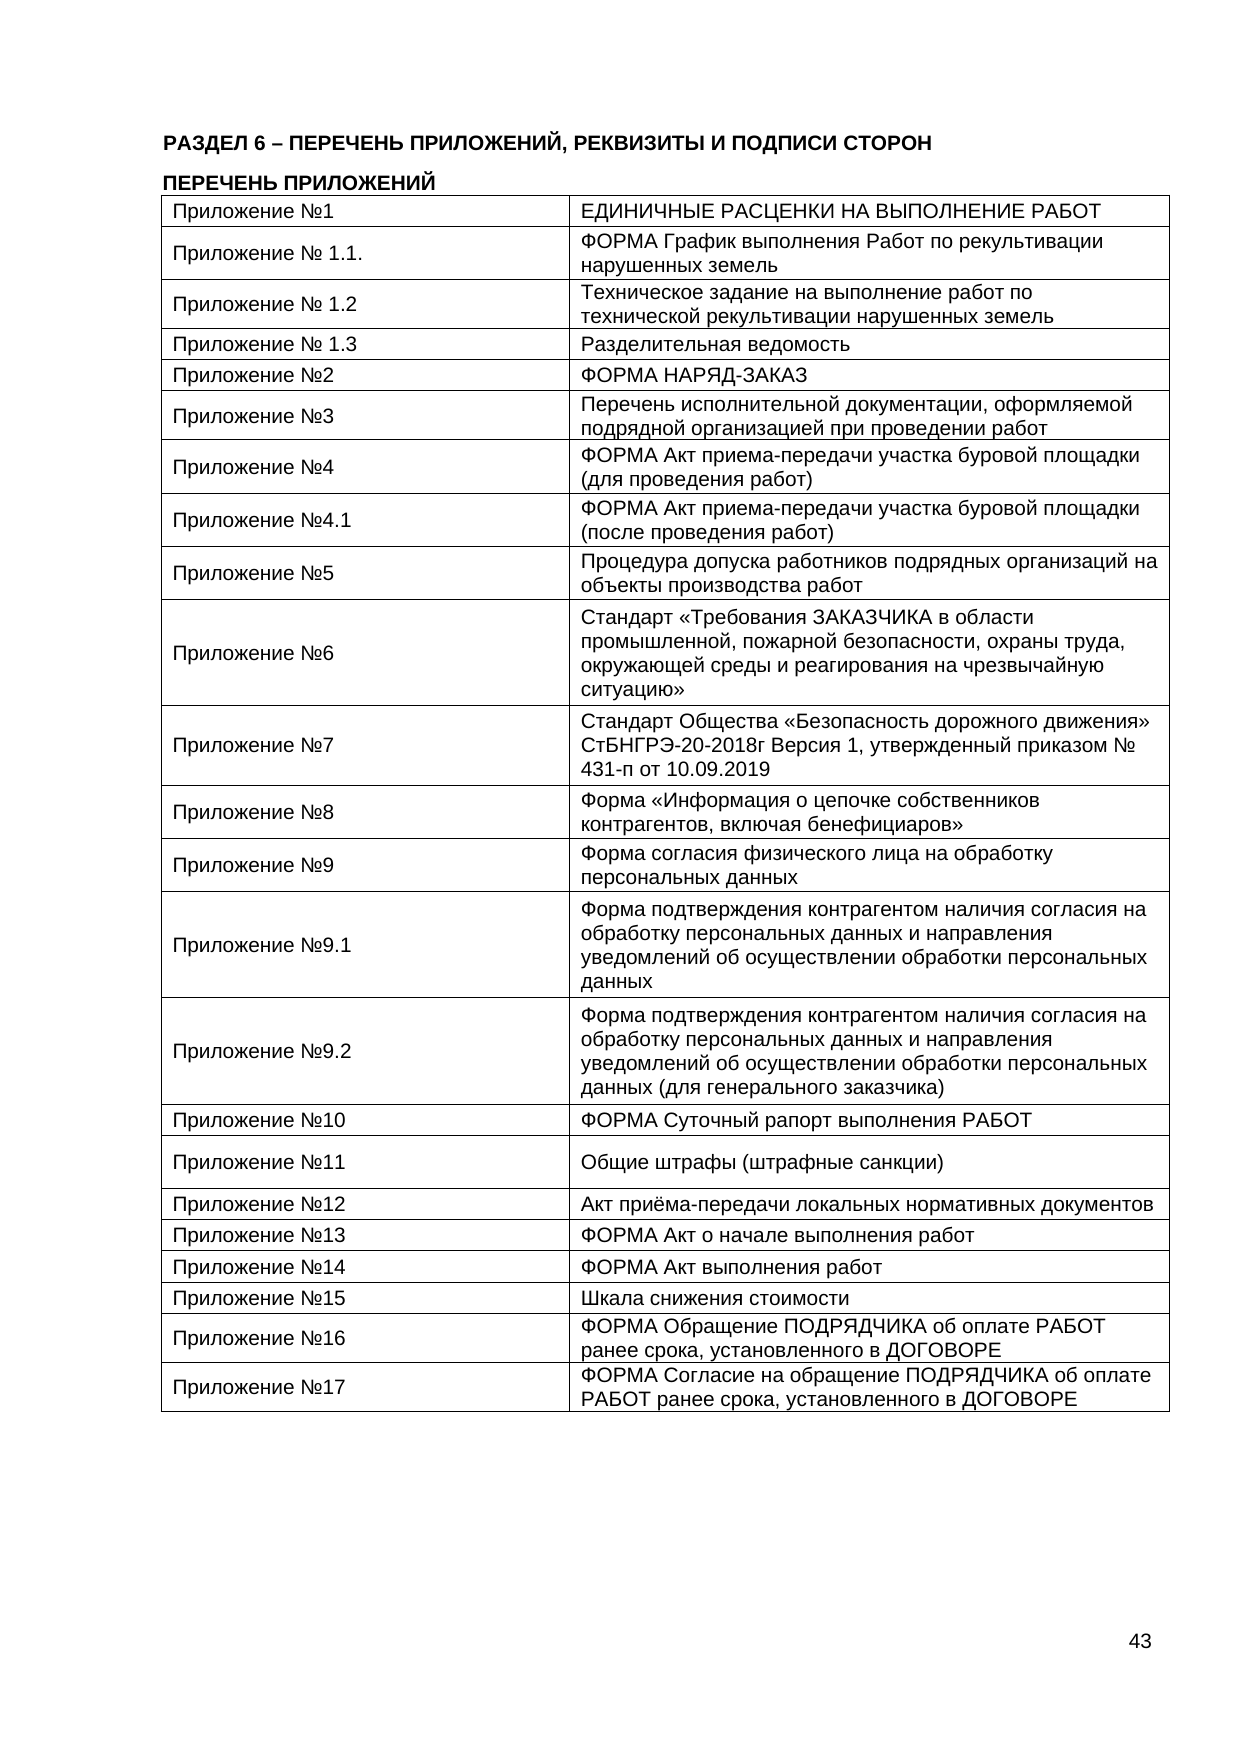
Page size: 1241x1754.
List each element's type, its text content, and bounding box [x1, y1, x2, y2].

table_cell ФОРМА Акт приема-передачи участка буровой площадки (после проведения работ) [570, 494, 1169, 546]
subtitle РАЗДЕЛ 6 – ПЕРЕЧЕНЬ ПРИЛОЖЕНИЙ, РЕКВИЗИТЫ И ПОДПИСИ СТОРОН [163, 131, 1152, 154]
table_cell ФОРМА График выполнения Работ по рекультивации нарушенных земель [570, 227, 1169, 279]
table_cell Стандарт «Требования ЗАКАЗЧИКА в области промышленной, пожарной безопасности, охраны труда, окружающей среды и реагирования на чрезвычайную ситуацию» [570, 600, 1169, 705]
table_cell Приложение №7 [162, 706, 569, 785]
table_cell Приложение №10 [162, 1105, 569, 1135]
table_cell Форма подтверждения контрагентом наличия согласия на обработку персональных данных и направления уведомлений об осуществлении обработки персональных данных (для генерального заказчика) [570, 998, 1169, 1103]
table_cell Стандарт Общества «Безопасность дорожного движения» СтБНГРЭ-20-2018г Версия 1, утвержденный приказом № 431-п от 10.09.2019 [570, 706, 1169, 785]
table_cell Приложение №17 [162, 1363, 569, 1411]
table_cell Приложение №16 [162, 1314, 569, 1362]
table_cell Приложение №5 [162, 547, 569, 599]
table_cell Приложение № 1.3 [162, 329, 569, 359]
table_cell Приложение №13 [162, 1220, 569, 1250]
table_cell Разделительная ведомость [570, 329, 1169, 359]
table_cell Шкала снижения стоимости [570, 1283, 1169, 1313]
table_cell ФОРМА Акт выполнения работ [570, 1251, 1169, 1282]
table_cell ФОРМА НАРЯД-ЗАКАЗ [570, 360, 1169, 390]
table_cell Процедура допуска работников подрядных организаций на объекты производства работ [570, 547, 1169, 599]
table_cell Приложение №3 [162, 391, 569, 439]
table_cell Приложение №2 [162, 360, 569, 390]
table_cell Общие штрафы (штрафные санкции) [570, 1136, 1169, 1188]
table_cell Приложение №6 [162, 600, 569, 705]
table_cell Приложение №12 [162, 1189, 569, 1219]
table_header Приложение №1 [162, 196, 569, 226]
table_cell Приложение №8 [162, 786, 569, 838]
table_cell Перечень исполнительной документации, оформляемой подрядной организацией при проведении работ [570, 391, 1169, 439]
table_cell Форма согласия физического лица на обработку персональных данных [570, 839, 1169, 891]
table_cell ФОРМА Согласие на обращение ПОДРЯДЧИКА об оплате РАБОТ ранее срока, установленного в ДОГОВОРЕ [570, 1363, 1169, 1411]
table_cell Приложение №4 [162, 440, 569, 492]
table_cell ФОРМА Обращение ПОДРЯДЧИКА об оплате РАБОТ ранее срока, установленного в ДОГОВОРЕ [570, 1314, 1169, 1362]
table_cell Форма подтверждения контрагентом наличия согласия на обработку персональных данных и направления уведомлений об осуществлении обработки персональных данных [570, 892, 1169, 997]
table_cell Приложение №9.1 [162, 892, 569, 997]
table_cell Приложение №9 [162, 839, 569, 891]
table_cell Приложение №4.1 [162, 494, 569, 546]
table_cell Приложение № 1.2 [162, 280, 569, 328]
table_cell Форма «Информация о цепочке собственников контрагентов, включая бенефициаров» [570, 786, 1169, 838]
table_cell ФОРМА Акт о начале выполнения работ [570, 1220, 1169, 1250]
table_cell Приложение №11 [162, 1136, 569, 1188]
table_cell Техническое задание на выполнение работ по технической рекультивации нарушенных земель [570, 280, 1169, 328]
table_cell ФОРМА Акт приема-передачи участка буровой площадки (для проведения работ) [570, 440, 1169, 492]
table_cell Приложение №9.2 [162, 998, 569, 1103]
table_header ЕДИНИЧНЫЕ РАСЦЕНКИ НА ВЫПОЛНЕНИЕ РАБОТ [570, 196, 1169, 226]
text ПЕРЕЧЕНЬ ПРИЛОЖЕНИЙ [162, 171, 1152, 194]
table_cell Акт приёма-передачи локальных нормативных документов [570, 1189, 1169, 1219]
table_cell Приложение №15 [162, 1283, 569, 1313]
table_cell Приложение №14 [162, 1251, 569, 1282]
table_cell ФОРМА Суточный рапорт выполнения РАБОТ [570, 1105, 1169, 1135]
table_cell Приложение № 1.1. [162, 227, 569, 279]
